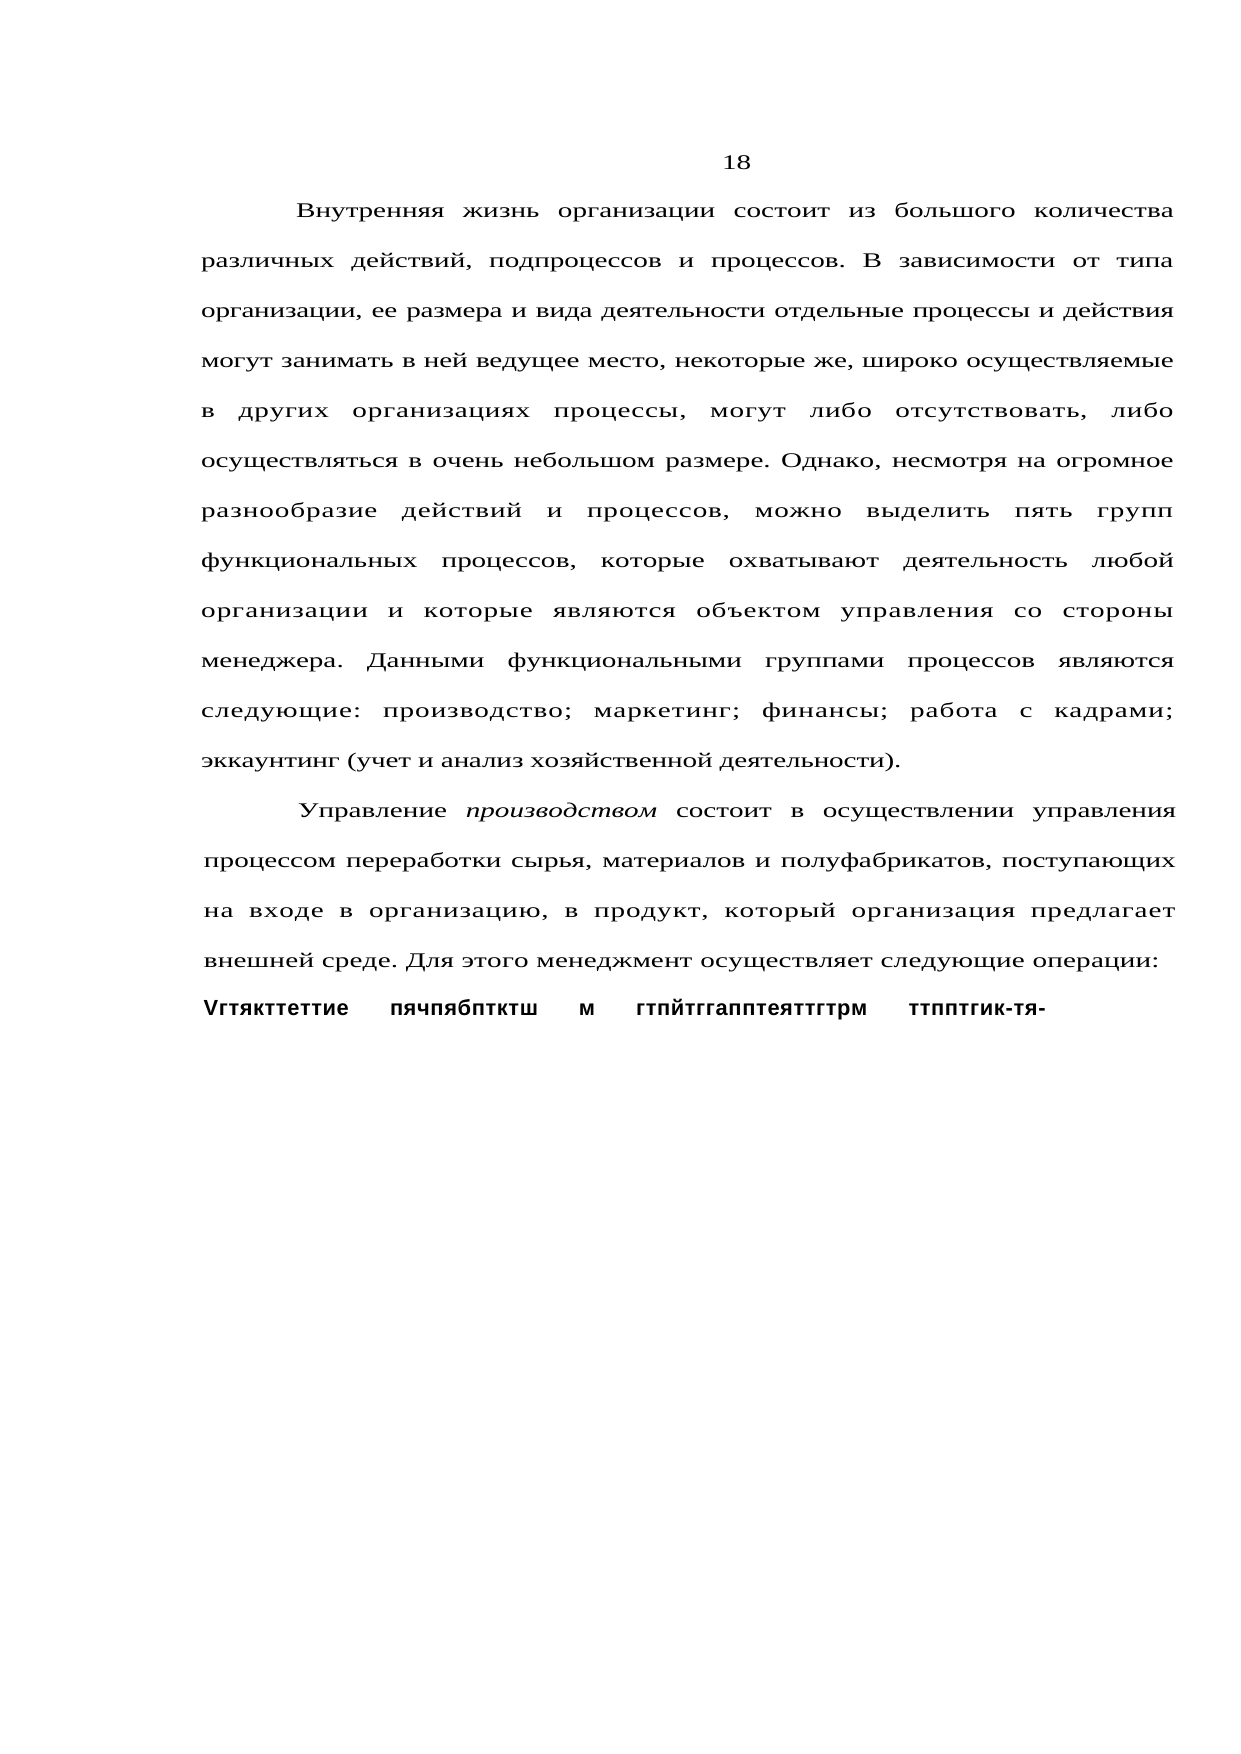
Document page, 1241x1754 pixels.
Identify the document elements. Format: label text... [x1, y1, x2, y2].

text Vгтякттеттие пячпябптктш м гтпйтггапптеяттгтрм ттпптгик-тя- [203, 994, 1177, 1020]
text 18 [298, 150, 1174, 174]
text Управление производством состоит в осуществлении управления процессом переработки сырья, материалов и полуфабрикатов, поступающих на входе в организацию, в продукт, который организация предлагает внешней среде. Для этого менеджмент осуществляет следующие операции: [204, 778, 1177, 978]
text Внутренняя жизнь организации состоит из большого количества различных действий, подпроцессов и процессов. В зависимости от типа организации, ее размера и вида деятельности отдельные процессы и действия могут занимать в ней ведущее место, некоторые же, широко осуществляемые в других организациях процессы, могут либо отсутствовать, либо осуществляться в очень небольшом размере. Однако, несмотря на огромное разнообразие действий и процессов, можно выделить пять групп функциональных процессов, которые охватывают деятельность любой организации и которые являются объектом управления со стороны менеджера. Данными функциональными группами процессов являются следующие: производство; маркетинг; финансы; работа с кадрами; эккаунтинг (учет и анализ хозяйственной деятельности). [201, 177, 1175, 777]
